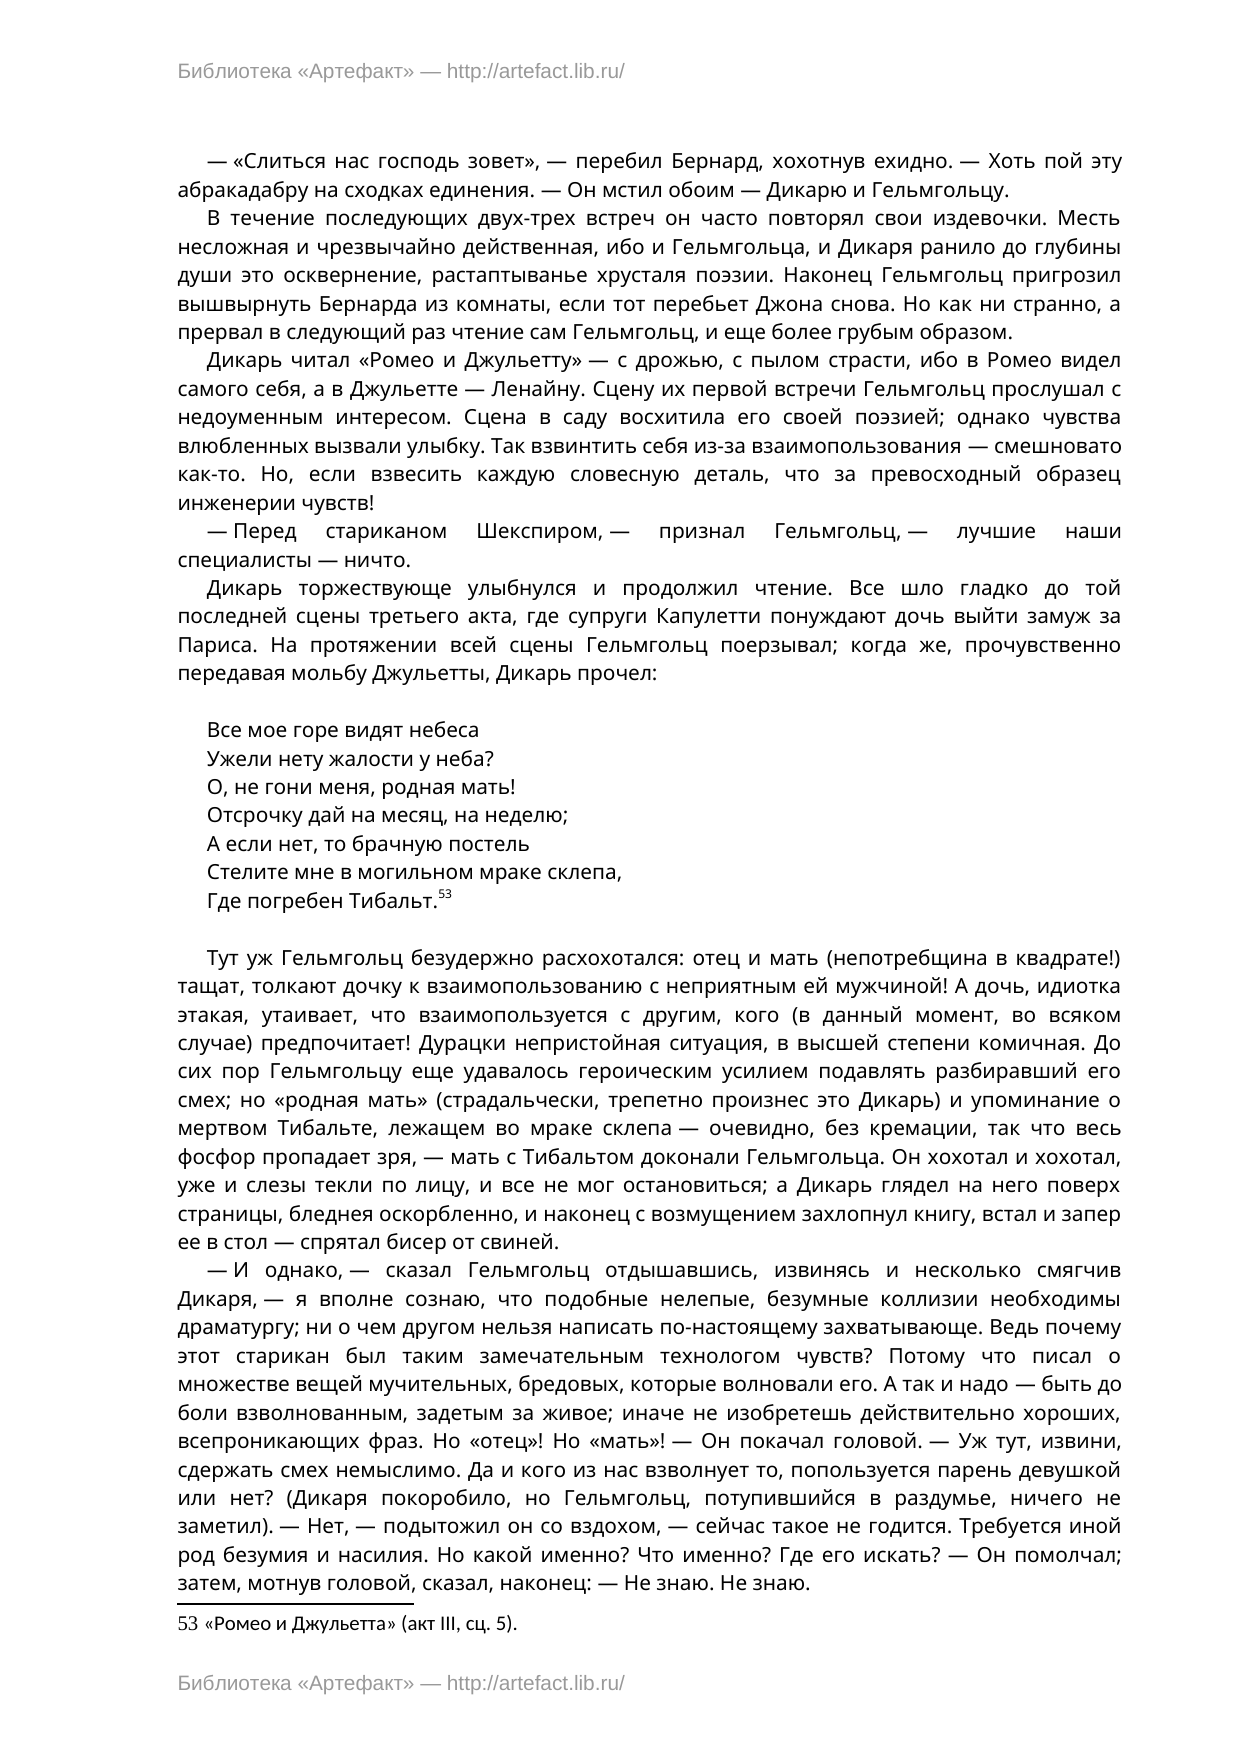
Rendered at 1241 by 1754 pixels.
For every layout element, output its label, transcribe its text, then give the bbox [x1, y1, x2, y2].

text — «Слиться нас господь зовет», — перебил Бернард, хохотнув ехидно. — Хоть пой эту абракадабру на сходках единения. — Он мстил обоим — Дикарю и Гельмгольцу. [177, 147, 1122, 203]
text — И однако, — сказал Гельмгольц отдышавшись, извинясь и несколько смягчив Дикаря, — я вполне сознаю, что подобные нелепые, безумные коллизии необходимы драматургу; ни о чем другом нельзя написать по-настоящему захватывающе. Ведь почему этот старикан был таким замечательным технологом чувств? Потому что писал о множестве вещей мучительных, бредовых, которые волновали его. А так и надо — быть до боли взволнованным, задетым за живое; иначе не изобретешь действительно хороших, всепроникающих фраз. Но «отец»! Но «мать»! — Он покачал головой. — Уж тут, извини, сдержать смех немыслимо. Да и кого из нас взволнует то, попользуется парень девушкой или нет? (Дикаря покоробило, но Гельмгольц, потупившийся в раздумье, ничего не заметил). — Нет, — подытожил он со вздохом, — сейчас такое не годится. Требуется иной род безумия и насилия. Но какой именно? Что именно? Где его искать? — Он помолчал; затем, мотнув головой, сказал, наконец: — Не знаю. Не знаю. [177, 1256, 1122, 1597]
text Дикарь торжествующе улыбнулся и продолжил чтение. Все шло гладко до той последней сцены третьего акта, где супруги Капулетти понуждают дочь выйти замуж за Париса. На протяжении всей сцены Гельмгольц поерзывал; когда же, прочувственно передавая мольбу Джульетты, Дикарь прочел: [177, 573, 1122, 687]
text Отсрочку дай на месяц, на неделю; [177, 801, 1122, 829]
text Стелите мне в могильном мраке склепа, [177, 857, 1122, 886]
text В течение последующих двух-трех встреч он часто повторял свои издевочки. Месть несложная и чрезвычайно действенная, ибо и Гельмгольца, и Дикаря ранило до глубины души это осквернение, растаптыванье хрусталя поэзии. Наконец Гельмгольц пригрозил вышвырнуть Бернарда из комнаты, если тот перебьет Джона снова. Но как ни странно, а прервал в следующий раз чтение сам Гельмгольц, и еще более грубым образом. [177, 203, 1122, 346]
text А если нет, то брачную постель [177, 829, 1122, 857]
text — Перед стариканом Шекспиром, — признал Гельмгольц, — лучшие наши специалисты — ничто. [177, 516, 1122, 573]
text Все мое горе видят небеса [177, 715, 1122, 744]
text О, не гони меня, родная мать! [177, 772, 1122, 801]
text Тут уж Гельмгольц безудержно расхохотался: отец и мать (непотребщина в квадрате!) тащат, толкают дочку к взаимопользованию с неприятным ей мужчиной! А дочь, идиотка этакая, утаивает, что взаимопользуется с другим, кого (в данный момент, во всяком случае) предпочитает! Дурацки непристойная ситуация, в высшей степени комичная. До сих пор Гельмгольцу еще удавалось героическим усилием подавлять разбиравший его смех; но «родная мать» (страдальчески, трепетно произнес это Дикарь) и упоминание о мертвом Тибальте, лежащем во мраке склепа — очевидно, без кремации, так что весь фосфор пропадает зря, — мать с Тибальтом доконали Гельмгольца. Он хохотал и хохотал, уже и слезы текли по лицу, и все не мог остановиться; а Дикарь глядел на него поверх страницы, бледнея оскорбленно, и наконец с возмущением захлопнул книгу, встал и запер ее в стол — спрятал бисер от свиней. [177, 943, 1122, 1256]
text Дикарь читал «Ромео и Джульетту» — с дрожью, с пылом страсти, ибо в Ромео видел самого себя, а в Джульетте — Ленайну. Сцену их первой встречи Гельмгольц прослушал с недоуменным интересом. Сцена в саду восхитила его своей поэзией; однако чувства влюбленных вызвали улыбку. Так взвинтить себя из-за взаимопользования — смешновато как-то. Но, если взвесить каждую словесную деталь, что за превосходный образец инженерии чувств! [177, 346, 1122, 516]
text Ужели нету жалости у неба? [177, 744, 1122, 772]
text Где погребен Тибальт. [177, 886, 1122, 914]
